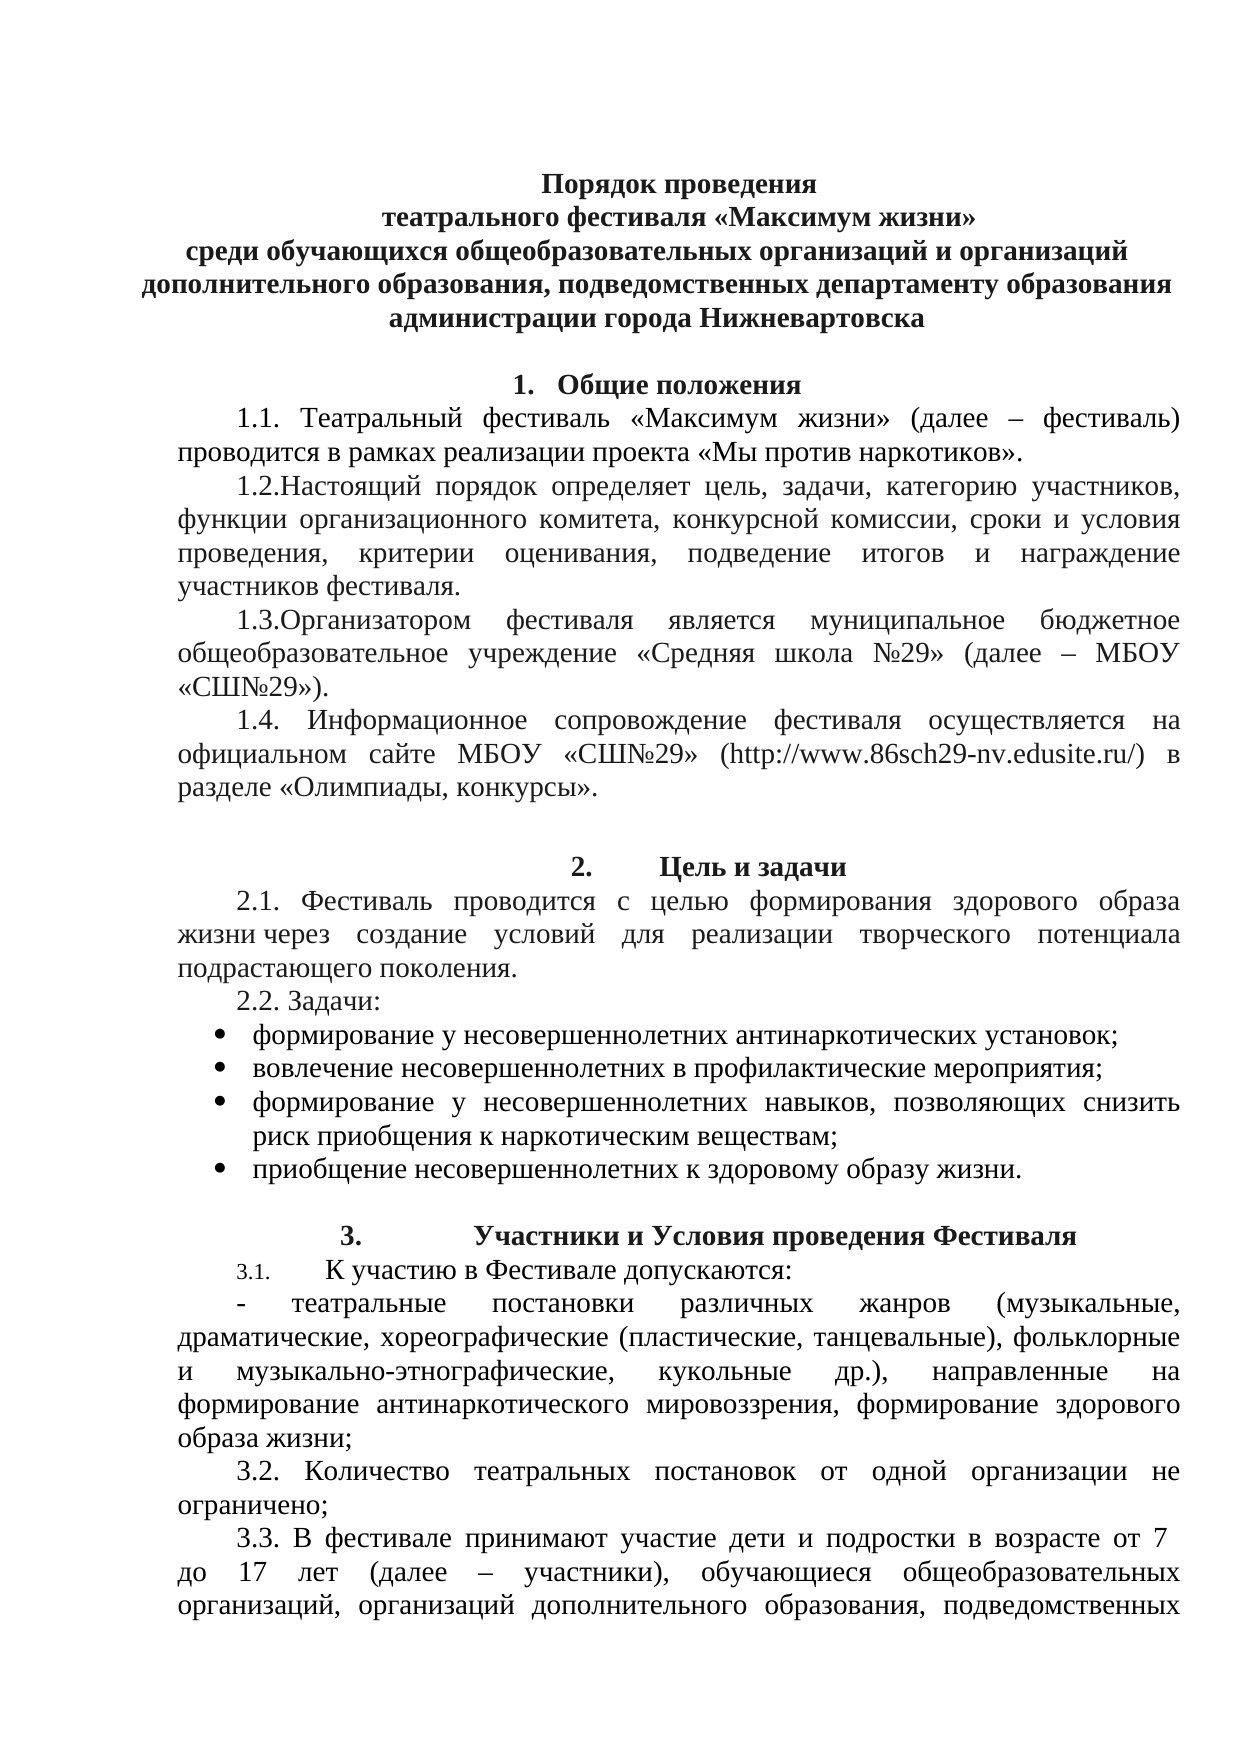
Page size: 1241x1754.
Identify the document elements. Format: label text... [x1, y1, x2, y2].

list Общие положения [133, 367, 1181, 401]
list 3.2. Количество театральных постановок от одной организации не ограничено; [177, 1453, 1181, 1520]
text 1.2.Настоящий порядок определяет цель, задачи, категорию участников, функции организационного комитета, конкурсной комиссии, сроки и условия проведения, критерии оценивания, подведение итогов и награждение участников фестиваля. [177, 468, 1181, 602]
list 2.1. Фестиваль проводится с целью формирования здорового образа жизни через создание условий для реализации творческого потенциала подрастающего поколения. [177, 883, 1181, 983]
list - театральные постановки различных жанров (музыкальные, драматические, хореографические (пластические, танцевальные), фольклорные и музыкально-этнографические, кукольные др.), направленные на формирование антинаркотического мировоззрения, формирование здорового образа жизни; [177, 1286, 1181, 1453]
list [177, 1520, 1181, 1621]
list 2.2. Задачи: [177, 983, 1181, 1017]
list Участники и Условия проведения Фестиваля [177, 1218, 1181, 1252]
list Цель и задачи [177, 849, 1181, 883]
text Порядок проведения [177, 166, 1181, 199]
title вовлечение несовершеннолетних в профилактические мероприятия; [215, 1051, 1181, 1084]
text 1.4. Информационное сопровождение фестиваля осуществляется на официальном сайте МБОУ «СШ№29» (http://www.86sch29-nv.edusite.ru/) в разделе «Олимпиады, конкурсы». [177, 702, 1181, 803]
text среди обучающихся общеобразовательных организаций и организаций дополнительного образования, подведомственных департаменту образования администрации города Нижневартовска [133, 233, 1181, 333]
title формирование у несовершеннолетних антинаркотических установок; [215, 1017, 1181, 1051]
title формирование у несовершеннолетних навыков, позволяющих снизить риск приобщения к наркотическим веществам; [215, 1084, 1181, 1151]
text театрального фестиваля «Максимум жизни» [177, 199, 1181, 233]
list К участию в Фестивале допускаются: [177, 1252, 1181, 1286]
text 1.3.Организатором фестиваля является муниципальное бюджетное общеобразовательное учреждение «Средняя школа №29» (далее – МБОУ «СШ№29»). [177, 602, 1181, 702]
text 1.1. Театральный фестиваль «Максимум жизни» (далее – фестиваль) проводится в рамках реализации проекта «Мы против наркотиков». [177, 401, 1181, 468]
title приобщение несовершеннолетних к здоровому образу жизни. [215, 1151, 1181, 1185]
